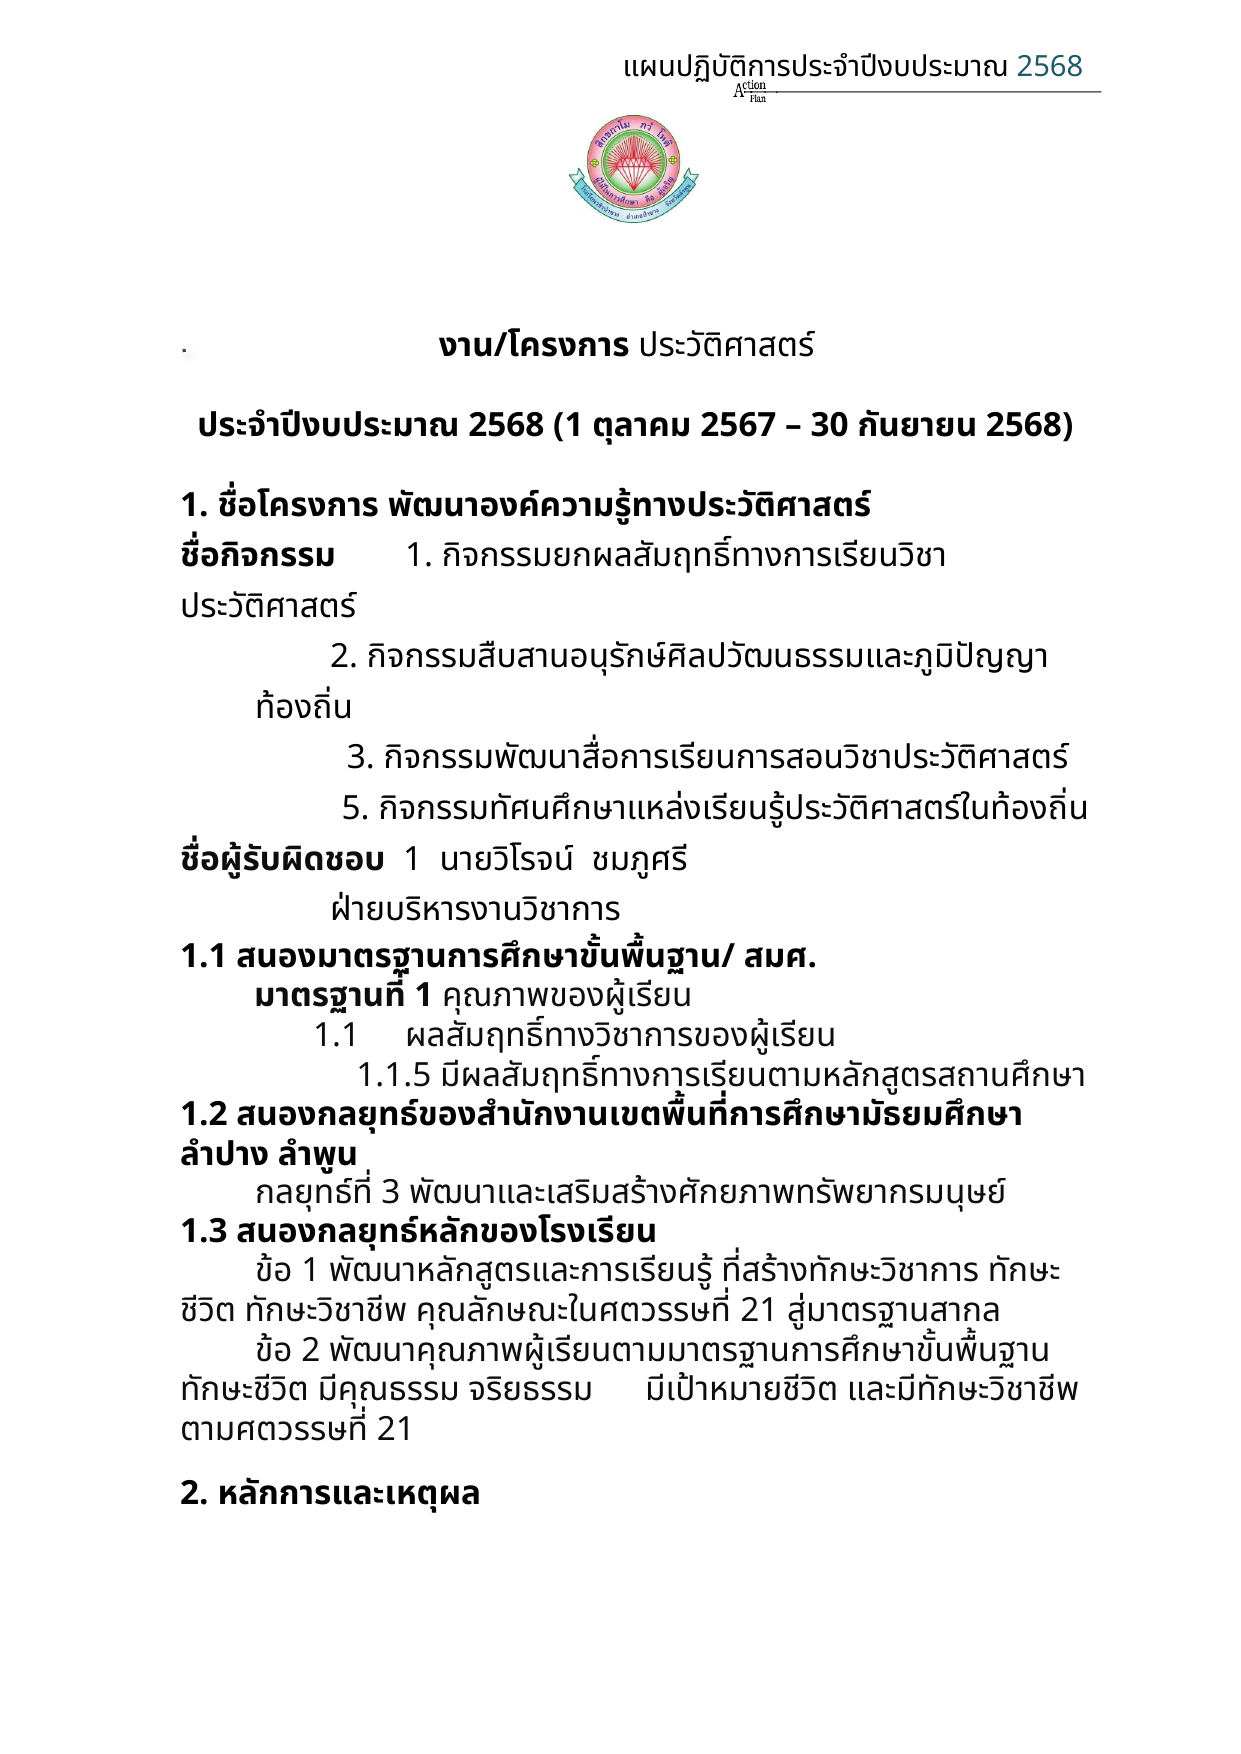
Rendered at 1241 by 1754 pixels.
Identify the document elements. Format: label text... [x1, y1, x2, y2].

picture [568, 115, 699, 223]
list 2. กิจกรรมสืบสานอนุรักษ์ศิลปวัฒนธรรมและภูมิปัญญาท้องถิ่น [255, 632, 1090, 733]
text 1.2 สนองกลยุทธ์ของสำนักงานเขตพื้นที่การศึกษามัธยมศึกษาลำปาง ลำพูน [180, 1094, 1090, 1173]
text 1. ชื่อโครงการ พัฒนาองค์ความรู้ทางประวัติศาสตร์ [180, 481, 1090, 531]
text ข้อ 1 พัฒนาหลักสูตรและการเรียนรู้ ที่สร้างทักษะวิชาการ ทักษะชีวิต ทักษะวิชาชีพ คุณลักษณะในศตวรรษที่ 21 สู่มาตรฐานสากล [180, 1250, 1090, 1329]
text มาตรฐานที่ 1 คุณภาพของผู้เรียน [180, 975, 1090, 1015]
list ผลสัมฤทธิ์ทางวิชาการของผู้เรียน [313, 1015, 1090, 1054]
text ข้อ 2 พัฒนาคุณภาพผู้เรียนตามมาตรฐานการศึกษาขั้นพื้นฐาน ทักษะชีวิต มีคุณธรรม จริยธรรม มีเป้าหมายชีวิต และมีทักษะวิชาชีพตามศตวรรษที่ 21 [180, 1329, 1090, 1448]
text 1.1 สนองมาตรฐานการศึกษาขั้นพื้นฐาน/ สมศ. [180, 936, 1090, 975]
list 3. กิจกรรมพัฒนาสื่อการเรียนการสอนวิชาประวัติศาสตร์ [255, 733, 1090, 784]
list 5. กิจกรรมทัศนศึกษาแหล่งเรียนรู้ประวัติศาสตร์ในท้องถิ่น [255, 784, 1090, 834]
text 2. หลักการและเหตุผล [180, 1473, 1090, 1513]
text 1.1.5 มีผลสัมฤทธิ์ทางการเรียนตามหลักสูตรสถานศึกษา [255, 1054, 1090, 1094]
text ชื่อกิจกรรม 1. กิจกรรมยกผลสัมฤทธิ์ทางการเรียนวิชาประวัติศาสตร์ [180, 531, 1090, 632]
text 1.3 สนองกลยุทธ์หลักของโรงเรียน [180, 1211, 1090, 1250]
text งาน/โครงการ ประวัติศาสตร์ ประจำปีงบประมาณ 2568 (1 ตุลาคม 2567 – 30 กันยายน 2568) [180, 321, 1090, 451]
text ฝ่ายบริหารงานวิชาการ [330, 885, 1090, 936]
picture [721, 76, 1104, 108]
text กลยุทธ์ที่ 3 พัฒนาและเสริมสร้างศักยภาพทรัพยากรมนุษย์ [255, 1173, 1090, 1211]
text ชื่อผู้รับผิดชอบ 1 นายวิโรจน์ ชมภูศรี [180, 834, 1090, 885]
